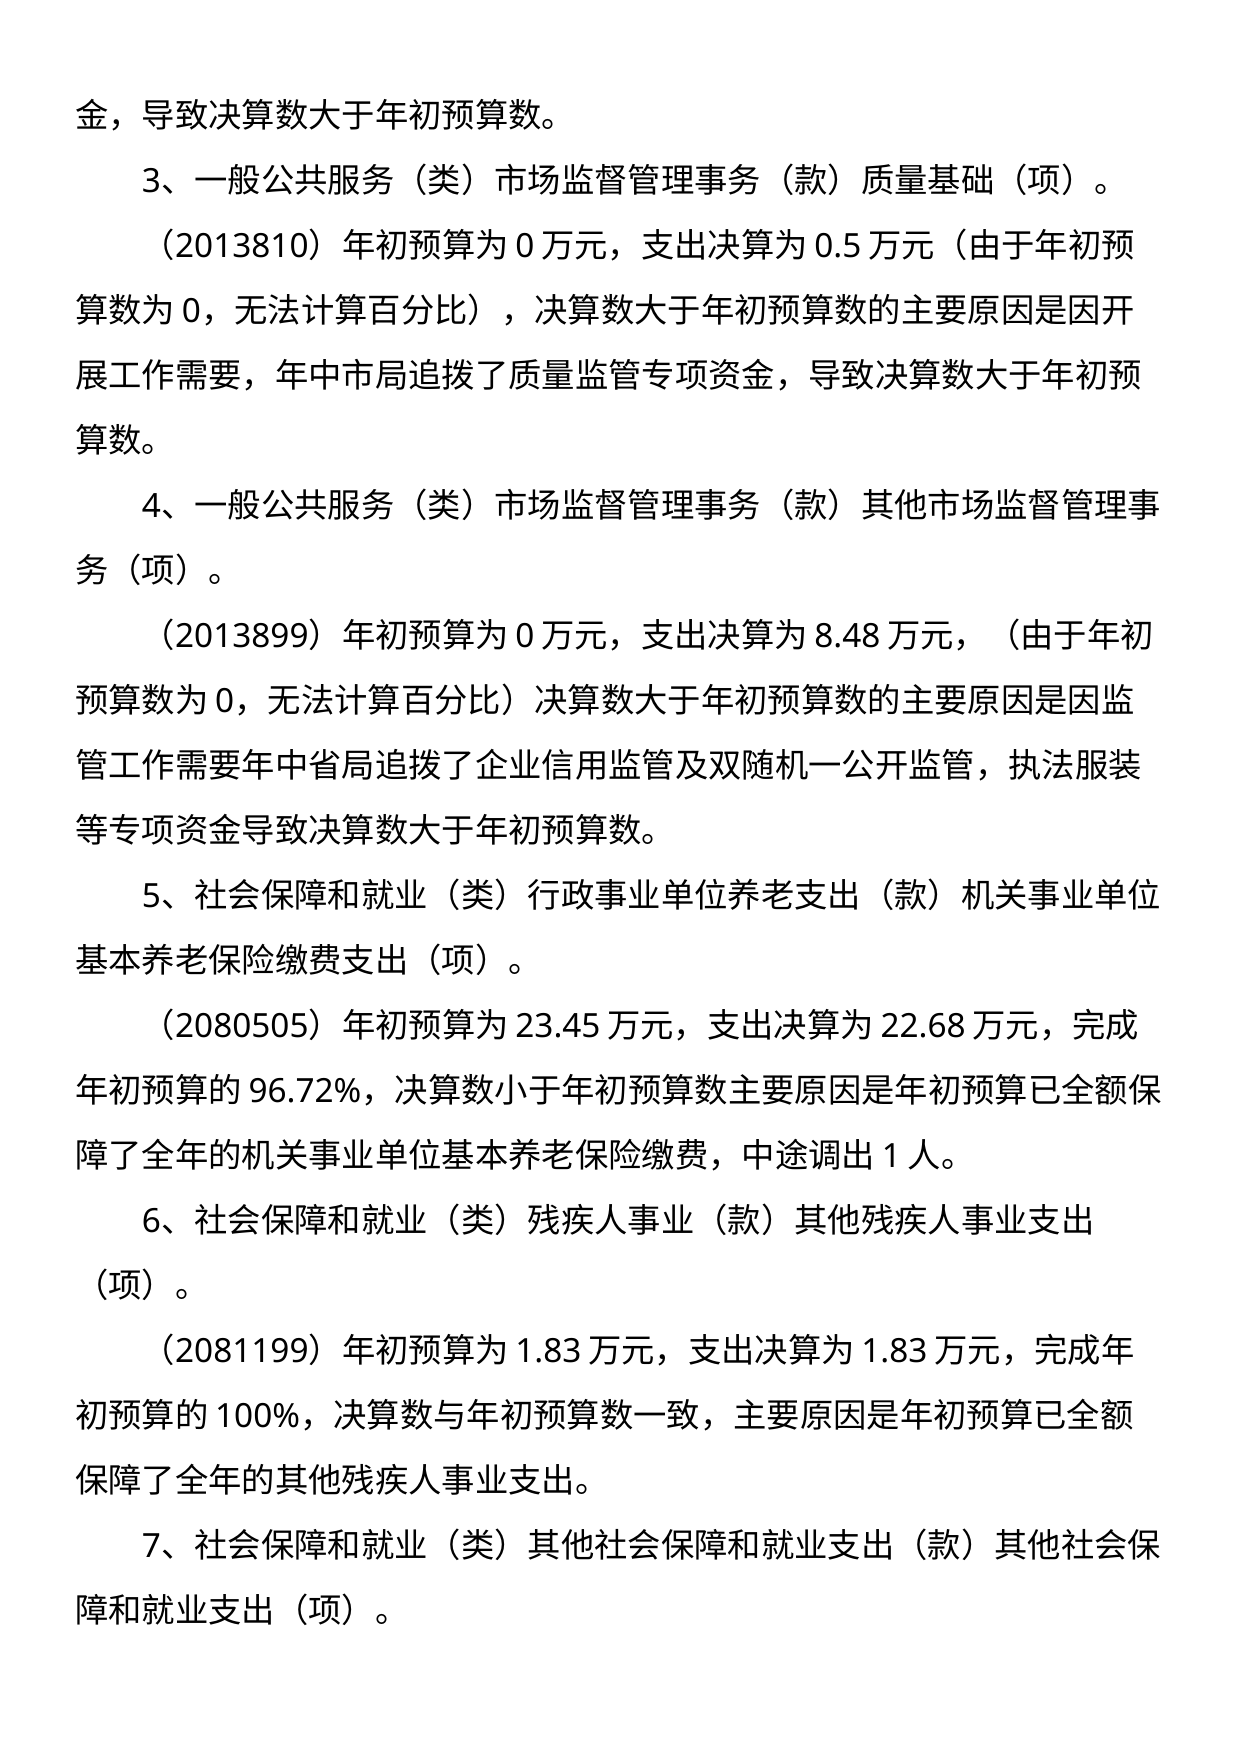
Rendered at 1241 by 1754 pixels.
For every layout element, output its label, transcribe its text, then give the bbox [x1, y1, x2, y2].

text （2013899）年初预算为0万元，支出决算为8.48万元，（由于年初预算数为0，无法计算百分比）决算数大于年初预算数的主要原因是因监管工作需要年中省局追拨了企业信用监管及双随机一公开监管，执法服装等专项资金导致决算数大于年初预算数。 [75, 601, 1165, 861]
text 5、社会保障和就业（类）行政事业单位养老支出（款）机关事业单位基本养老保险缴费支出（项）。 [75, 861, 1165, 991]
text （2081199）年初预算为1.83万元，支出决算为1.83万元，完成年初预算的100%，决算数与年初预算数一致，主要原因是年初预算已全额保障了全年的其他残疾人事业支出。 [75, 1316, 1165, 1511]
text （2013810）年初预算为0万元，支出决算为0.5万元（由于年初预算数为0，无法计算百分比），决算数大于年初预算数的主要原因是因开展工作需要，年中市局追拨了质量监管专项资金，导致决算数大于年初预算数。 [75, 211, 1165, 471]
text 6、社会保障和就业（类）残疾人事业（款）其他残疾人事业支出（项）。 [75, 1186, 1165, 1316]
text 3、一般公共服务（类）市场监督管理事务（款）质量基础（项）。 [75, 146, 1165, 211]
text （2080505）年初预算为23.45万元，支出决算为22.68万元，完成年初预算的96.72%，决算数小于年初预算数主要原因是年初预算已全额保障了全年的机关事业单位基本养老保险缴费，中途调出1人。 [75, 991, 1165, 1186]
text 7、社会保障和就业（类）其他社会保障和就业支出（款）其他社会保障和就业支出（项）。 [75, 1511, 1165, 1641]
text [75, 81, 1165, 146]
text 4、一般公共服务（类）市场监督管理事务（款）其他市场监督管理事务（项）。 [75, 471, 1165, 601]
